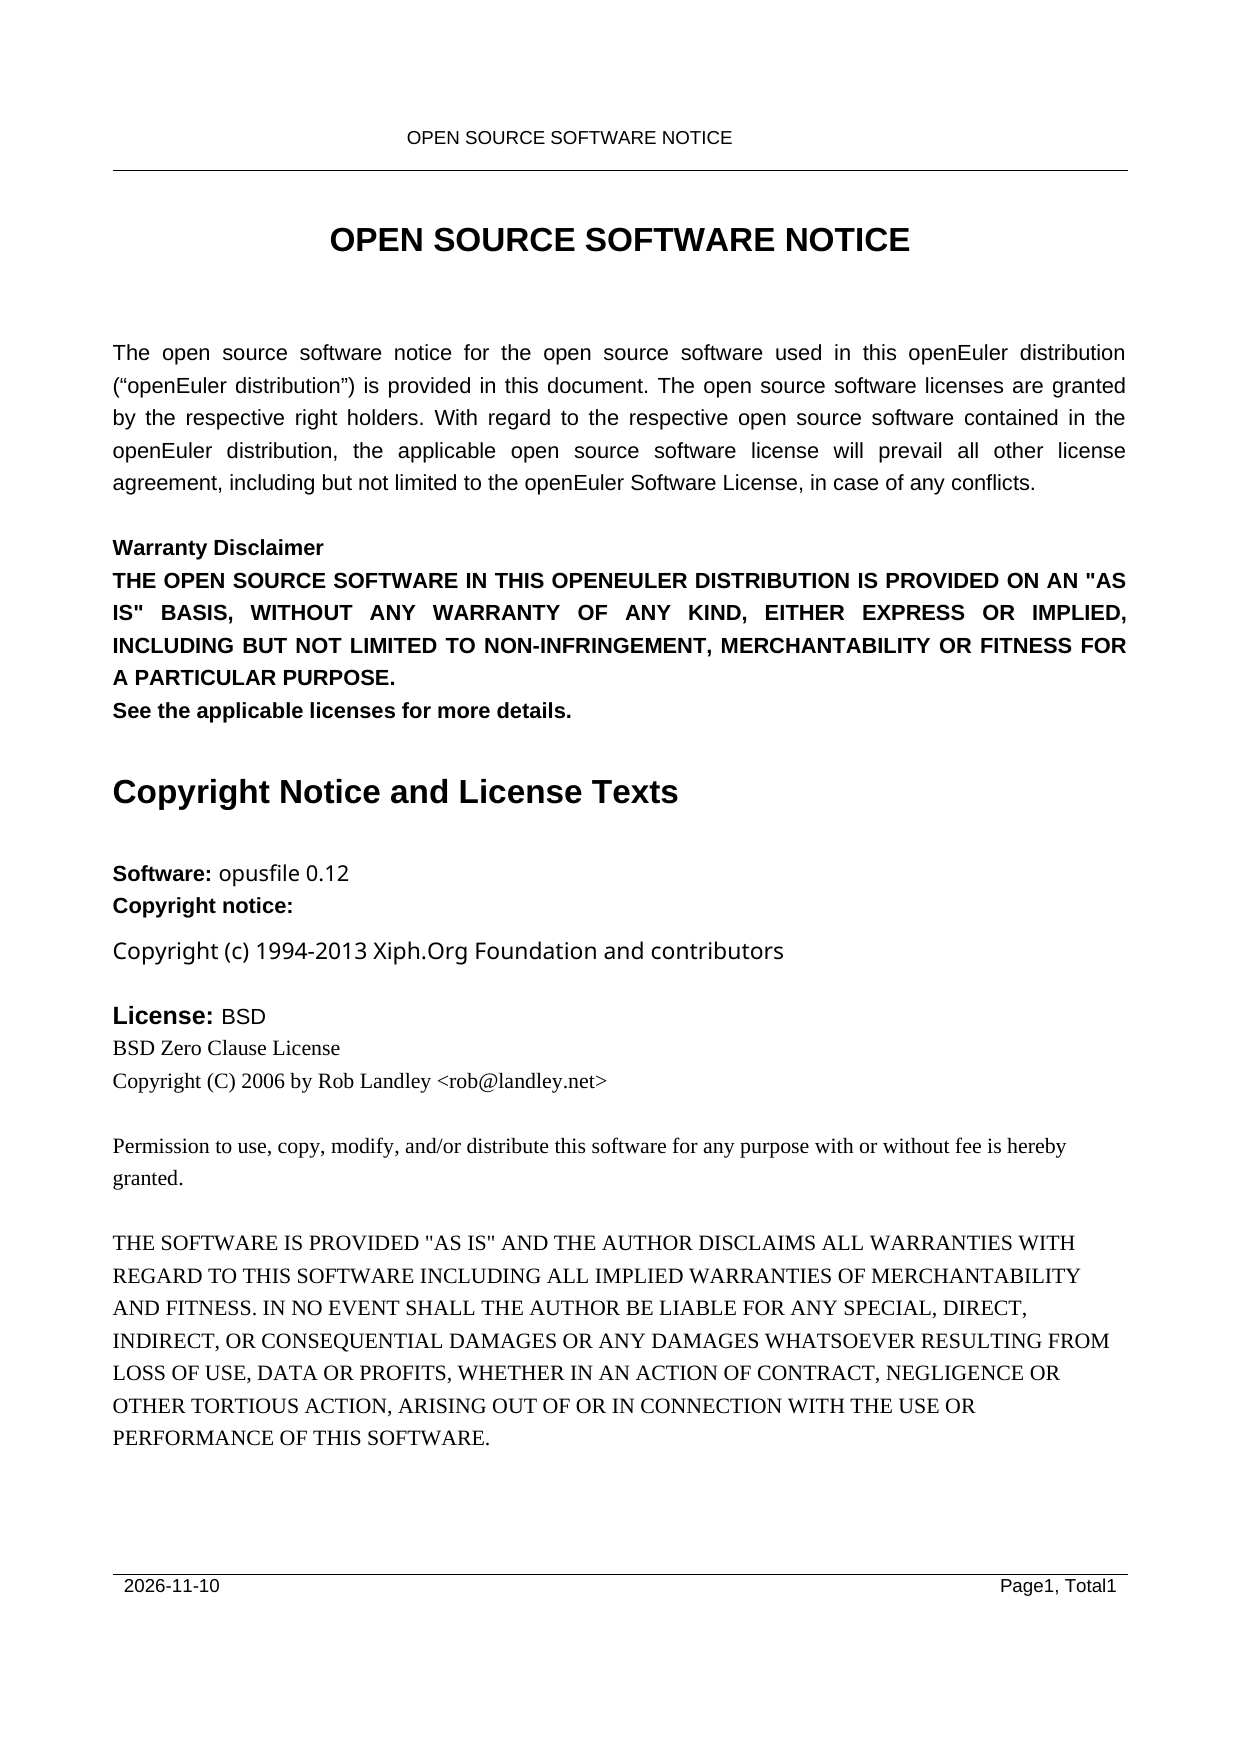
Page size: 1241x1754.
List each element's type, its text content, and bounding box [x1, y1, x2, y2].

text License: BSD [112, 999, 1128, 1031]
title Software: opusfile 0.12 [112, 856, 1128, 889]
text Copyright (c) 1994-2013 Xiph.Org Foundation and contributors [112, 934, 1128, 999]
text OPEN SOURCE SOFTWARE NOTICE [112, 206, 1128, 271]
text Warranty Disclaimer [112, 531, 1128, 564]
text Copyright Notice and License Texts [112, 759, 1128, 824]
text BSD Zero Clause License Copyright (C) 2006 by Rob Landley <rob@landley.net> Permission to use, copy, modify, and/or distribute this software for any purpose with or without fee is hereby granted. THE SOFTWARE IS PROVIDED "AS IS" AND THE AUTHOR DISCLAIMS ALL WARRANTIES WITH REGARD TO THIS SOFTWARE INCLUDING ALL IMPLIED WARRANTIES OF MERCHANTABILITY AND FITNESS. IN NO EVENT SHALL THE AUTHOR BE LIABLE FOR ANY SPECIAL, DIRECT, INDIRECT, OR CONSEQUENTIAL DAMAGES OR ANY DAMAGES WHATSOEVER RESULTING FROM LOSS OF USE, DATA OR PROFITS, WHETHER IN AN ACTION OF CONTRACT, NEGLIGENCE OR OTHER TORTIOUS ACTION, ARISING OUT OF OR IN CONNECTION WITH THE USE OR PERFORMANCE OF THIS SOFTWARE. [112, 1031, 1128, 1486]
text Copyright notice: [112, 889, 1128, 921]
text The open source software notice for the open source software used in this openEuler distribution (“openEuler distribution”) is provided in this document. The open source software licenses are granted by the respective right holders. With regard to the respective open source software contained in the openEuler distribution, the applicable open source software license will prevail all other license agreement, including but not limited to the openEuler Software License, in case of any conflicts. [112, 336, 1128, 499]
text THE OPEN SOURCE SOFTWARE IN THIS OPENEULER DISTRIBUTION IS PROVIDED ON AN "AS IS" BASIS, WITHOUT ANY WARRANTY OF ANY KIND, EITHER EXPRESS OR IMPLIED, INCLUDING BUT NOT LIMITED TO NON-INFRINGEMENT, MERCHANTABILITY OR FITNESS FOR A PARTICULAR PURPOSE. See the applicable licenses for more details. [112, 564, 1128, 726]
